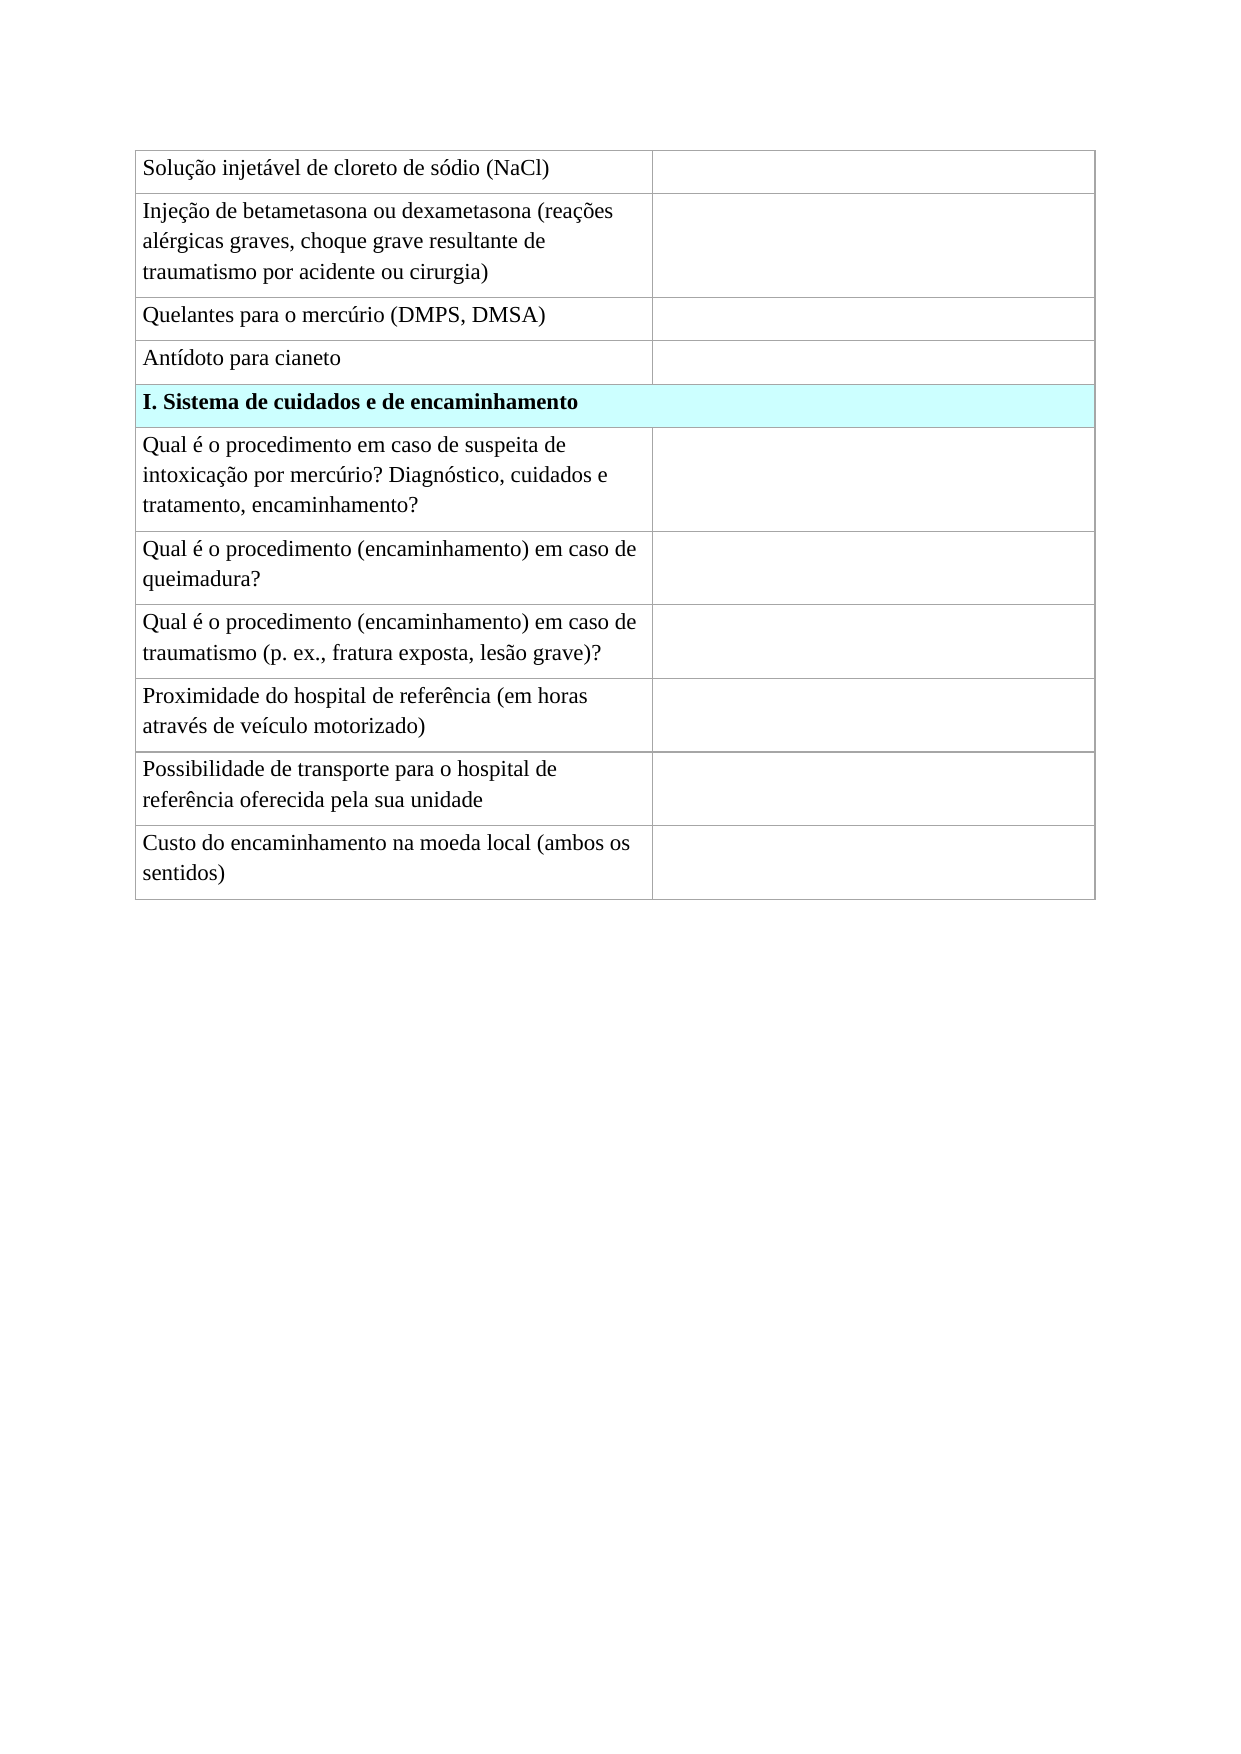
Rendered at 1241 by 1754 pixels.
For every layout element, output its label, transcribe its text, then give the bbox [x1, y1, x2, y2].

table_cell Possibilidade de transporte para o hospital de referência oferecida pela sua unidade [136, 753, 652, 825]
table_cell Custo do encaminhamento na moeda local (ambos os sentidos) [136, 826, 652, 898]
table_cell Qual é o procedimento (encaminhamento) em caso de queimadura? [136, 532, 652, 604]
table_cell [653, 341, 1094, 384]
table_cell Antídoto para cianeto [136, 341, 652, 384]
table_cell [653, 679, 1094, 751]
table_cell Solução injetável de cloreto de sódio (NaCl) [136, 151, 652, 193]
table_cell [653, 428, 1094, 531]
table_cell [653, 753, 1094, 825]
table_cell Quelantes para o mercúrio (DMPS, DMSA) [136, 298, 652, 340]
table_cell [653, 194, 1094, 297]
table_cell [653, 151, 1094, 193]
table_cell Proximidade do hospital de referência (em horas através de veículo motorizado) [136, 679, 652, 751]
table_cell I. Sistema de cuidados e de encaminhamento [136, 385, 1094, 427]
table_cell [653, 826, 1094, 898]
table_cell [653, 605, 1094, 678]
table_cell Qual é o procedimento (encaminhamento) em caso de traumatismo (p. ex., fratura exposta, lesão grave)? [136, 605, 652, 678]
table_cell [653, 532, 1094, 604]
table_cell [653, 298, 1094, 340]
table_cell Qual é o procedimento em caso de suspeita de intoxicação por mercúrio? Diagnóstico, cuidados e tratamento, encaminhamento? [136, 428, 652, 531]
table_cell Injeção de betametasona ou dexametasona (reações alérgicas graves, choque grave resultante de traumatismo por acidente ou cirurgia) [136, 194, 652, 297]
